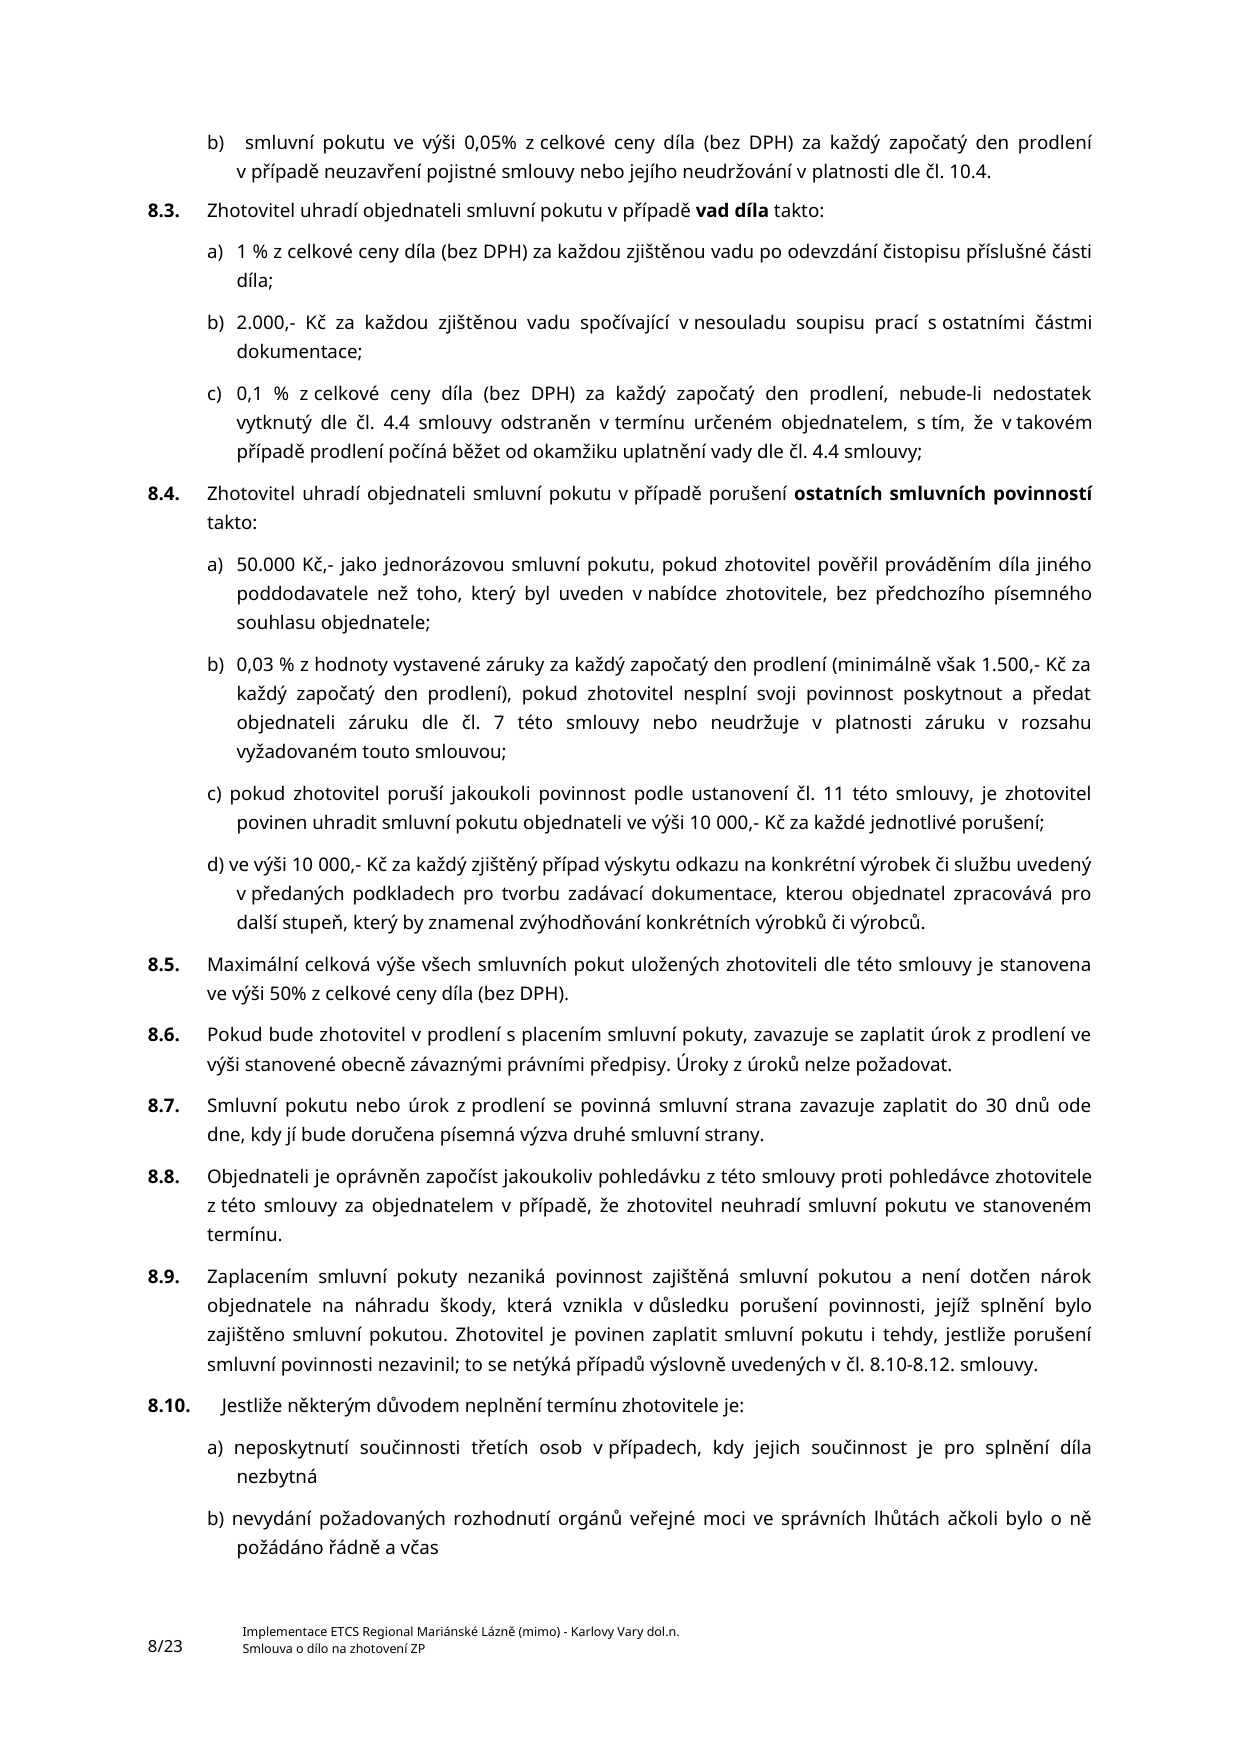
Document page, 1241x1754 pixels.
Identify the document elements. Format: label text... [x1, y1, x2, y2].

subtitle 8.4. Zhotovitel uhradí objednateli smluvní pokutu v případě porušení ostatních smluvních povinností takto: [148, 477, 1092, 535]
text a) neposkytnutí součinnosti třetích osob v případech, kdy jejich součinnost je pro splnění díla nezbytná [207, 1431, 1092, 1489]
text a) 50.000 Kč,- jako jednorázovou smluvní pokutu, pokud zhotovitel pověřil prováděním díla jiného poddodavatele než toho, který byl uveden v nabídce zhotovitele, bez předchozího písemného souhlasu objednatele; [207, 548, 1092, 635]
text 8.7. Smluvní pokutu nebo úrok z prodlení se povinná smluvní strana zavazuje zaplatit do 30 dnů ode dne, kdy jí bude doručena písemná výzva druhé smluvní strany. [148, 1089, 1092, 1148]
text b) 0,03 % z hodnoty vystavené záruky za každý započatý den prodlení (minimálně však 1.500,- Kč za každý započatý den prodlení), pokud zhotovitel nesplní svoji povinnost poskytnout a předat objednateli záruku dle čl. 7 této smlouvy nebo neudržuje v platnosti záruku v rozsahu vyžadovaném touto smlouvou; [207, 648, 1092, 764]
text 8.5. Maximální celková výše všech smluvních pokut uložených zhotoviteli dle této smlouvy je stanovena ve výši 50% z celkové ceny díla (bez DPH). [148, 948, 1092, 1006]
text d) ve výši 10 000,- Kč za každý zjištěný případ výskytu odkazu na konkrétní výrobek či službu uvedený v předaných podkladech pro tvorbu zadávací dokumentace, kterou objednatel zpracovává pro další stupeň, který by znamenal zvýhodňování konkrétních výrobků či výrobců. [207, 848, 1092, 935]
text a) 1 % z celkové ceny díla (bez DPH) za každou zjištěnou vadu po odevzdání čistopisu příslušné části díla; [207, 235, 1092, 293]
text 8.6. Pokud bude zhotovitel v prodlení s placením smluvní pokuty, zavazuje se zaplatit úrok z prodlení ve výši stanovené obecně závaznými právními předpisy. Úroky z úroků nelze požadovat. [148, 1018, 1092, 1077]
subtitle 8.3. Zhotovitel uhradí objednateli smluvní pokutu v případě vad díla takto: [148, 197, 1092, 223]
text 8.10. Jestliže některým důvodem neplnění termínu zhotovitele je: [148, 1389, 1092, 1418]
text b) nevydání požadovaných rozhodnutí orgánů veřejné moci ve správních lhůtách ačkoli bylo o ně požádáno řádně a včas [207, 1502, 1092, 1560]
text 8.9. Zaplacením smluvní pokuty nezaniká povinnost zajištěná smluvní pokutou a není dotčen nárok objednatele na náhradu škody, která vznikla v důsledku porušení povinnosti, jejíž splnění bylo zajištěno smluvní pokutou. Zhotovitel je povinen zaplatit smluvní pokutu i tehdy, jestliže porušení smluvní povinnosti nezavinil; to se netýká případů výslovně uvedených v čl. 8.10-8.12. smlouvy. [148, 1260, 1092, 1377]
text c) 0,1 % z celkové ceny díla (bez DPH) za každý započatý den prodlení, nebude-li nedostatek vytknutý dle čl. 4.4 smlouvy odstraněn v termínu určeném objednatelem, s tím, že v takovém případě prodlení počíná běžet od okamžiku uplatnění vady dle čl. 4.4 smlouvy; [207, 377, 1092, 464]
text 8.8. Objednateli je oprávněn započíst jakoukoliv pohledávku z této smlouvy proti pohledávce zhotovitele z této smlouvy za objednatelem v případě, že zhotovitel neuhradí smluvní pokutu ve stanoveném termínu. [148, 1160, 1092, 1248]
text b) 2.000,- Kč za každou zjištěnou vadu spočívající v nesouladu soupisu prací s ostatními částmi dokumentace; [207, 306, 1092, 364]
text c) pokud zhotovitel poruší jakoukoli povinnost podle ustanovení čl. 11 této smlouvy, je zhotovitel povinen uhradit smluvní pokutu objednateli ve výši 10 000,- Kč za každé jednotlivé porušení; [207, 777, 1092, 835]
text b) smluvní pokutu ve výši 0,05% z celkové ceny díla (bez DPH) za každý započatý den prodlení v případě neuzavření pojistné smlouvy nebo jejího neudržování v platnosti dle čl. 10.4. [207, 126, 1092, 185]
